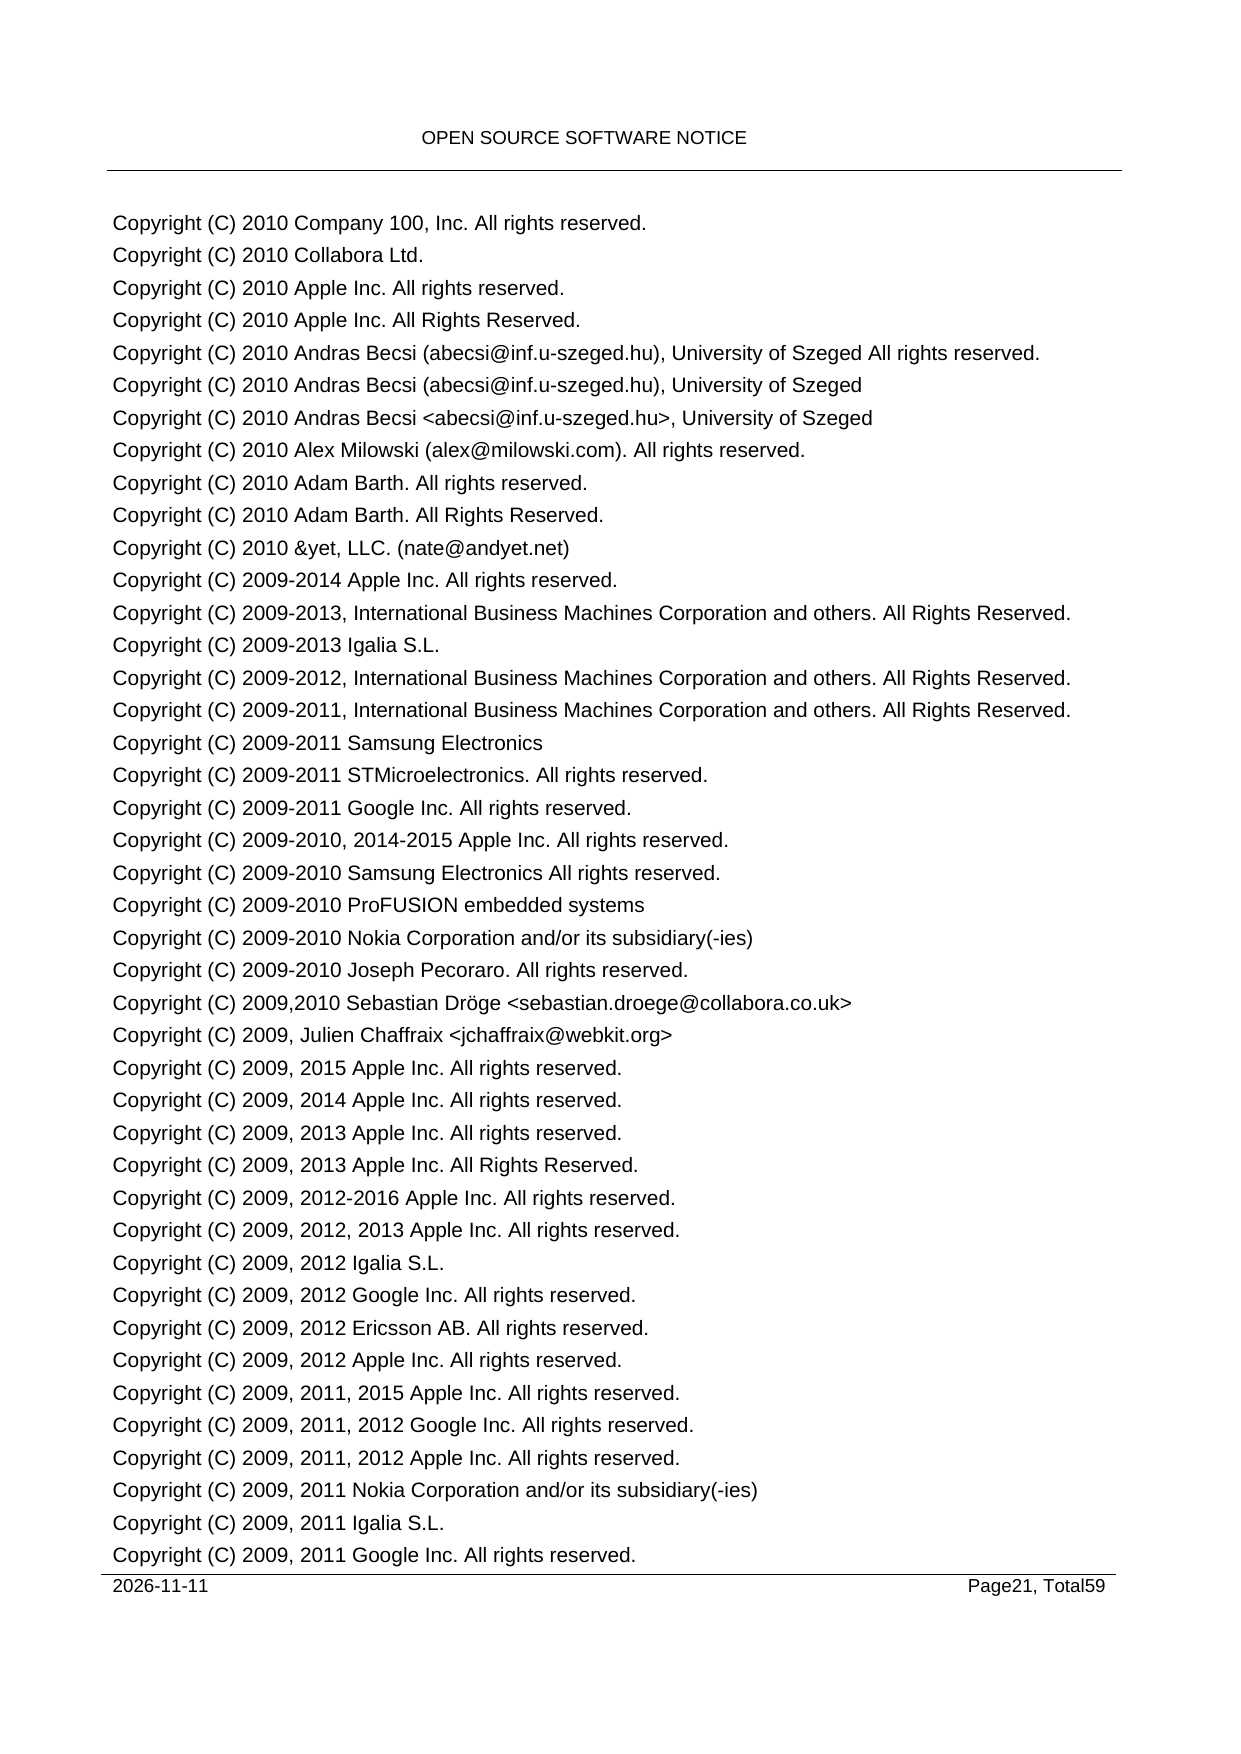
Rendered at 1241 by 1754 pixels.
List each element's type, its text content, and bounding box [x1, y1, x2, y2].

text Copyright (C) 2009, 2011, 2012 Apple Inc. All rights reserved. [112, 1441, 1128, 1474]
text Copyright (C) 2009-2010 Nokia Corporation and/or its subsidiary(-ies) [112, 921, 1128, 954]
text Copyright (C) 2009, 2011 Igalia S.L. [112, 1506, 1128, 1539]
text Copyright (C) 2009-2010 Joseph Pecoraro. All rights reserved. [112, 954, 1128, 986]
text Copyright (C) 2010 &yet, LLC. (nate@andyet.net) [112, 531, 1128, 564]
text Copyright (C) 2010 Collabora Ltd. [112, 239, 1128, 271]
text Copyright (C) 2009, 2013 Apple Inc. All rights reserved. [112, 1116, 1128, 1149]
text Copyright (C) 2009, 2011, 2012 Google Inc. All rights reserved. [112, 1409, 1128, 1441]
text Copyright (C) 2009, 2012, 2013 Apple Inc. All rights reserved. [112, 1214, 1128, 1246]
text Copyright (C) 2009-2012, International Business Machines Corporation and others. All Rights Reserved. [112, 661, 1128, 694]
text Copyright (C) 2010 Andras Becsi <abecsi@inf.u-szeged.hu>, University of Szeged [112, 401, 1128, 434]
text Copyright (C) 2010 Andras Becsi (abecsi@inf.u-szeged.hu), University of Szeged All rights reserved. [112, 336, 1128, 369]
text Copyright (C) 2009-2013 Igalia S.L. [112, 629, 1128, 661]
text Copyright (C) 2009, 2012 Ericsson AB. All rights reserved. [112, 1311, 1128, 1344]
text Copyright (C) 2009, 2011 Google Inc. All rights reserved. [112, 1539, 1128, 1571]
text Copyright (C) 2009-2011 Google Inc. All rights reserved. [112, 791, 1128, 824]
text Copyright (C) 2010 Company 100, Inc. All rights reserved. [112, 206, 1128, 239]
text Copyright (C) 2009, 2012 Apple Inc. All rights reserved. [112, 1344, 1128, 1376]
text Copyright (C) 2009, 2012 Igalia S.L. [112, 1246, 1128, 1279]
text Copyright (C) 2009, 2015 Apple Inc. All rights reserved. [112, 1051, 1128, 1084]
text Copyright (C) 2009-2010 ProFUSION embedded systems [112, 889, 1128, 921]
text Copyright (C) 2010 Apple Inc. All rights reserved. [112, 271, 1128, 304]
text Copyright (C) 2009-2010, 2014-2015 Apple Inc. All rights reserved. [112, 824, 1128, 856]
text Copyright (C) 2009-2011 STMicroelectronics. All rights reserved. [112, 759, 1128, 791]
text Copyright (C) 2009-2011, International Business Machines Corporation and others. All Rights Reserved. [112, 694, 1128, 726]
text Copyright (C) 2009,2010 Sebastian Dröge <sebastian.droege@collabora.co.uk> [112, 986, 1128, 1019]
text Copyright (C) 2010 Adam Barth. All rights reserved. [112, 466, 1128, 499]
text Copyright (C) 2009-2014 Apple Inc. All rights reserved. [112, 564, 1128, 596]
text Copyright (C) 2009, 2013 Apple Inc. All Rights Reserved. [112, 1149, 1128, 1181]
text Copyright (C) 2009, 2011, 2015 Apple Inc. All rights reserved. [112, 1376, 1128, 1409]
text Copyright (C) 2009, 2011 Nokia Corporation and/or its subsidiary(-ies) [112, 1474, 1128, 1506]
text Copyright (C) 2009-2011 Samsung Electronics [112, 726, 1128, 759]
text Copyright (C) 2009, 2012-2016 Apple Inc. All rights reserved. [112, 1181, 1128, 1214]
text Copyright (C) 2010 Adam Barth. All Rights Reserved. [112, 499, 1128, 531]
text Copyright (C) 2009-2010 Samsung Electronics All rights reserved. [112, 856, 1128, 889]
text Copyright (C) 2009-2013, International Business Machines Corporation and others. All Rights Reserved. [112, 596, 1128, 629]
text Copyright (C) 2010 Andras Becsi (abecsi@inf.u-szeged.hu), University of Szeged [112, 369, 1128, 401]
text Copyright (C) 2010 Alex Milowski (alex@milowski.com). All rights reserved. [112, 434, 1128, 466]
text Copyright (C) 2010 Apple Inc. All Rights Reserved. [112, 304, 1128, 336]
text Copyright (C) 2009, 2014 Apple Inc. All rights reserved. [112, 1084, 1128, 1116]
text Copyright (C) 2009, Julien Chaffraix <jchaffraix@webkit.org> [112, 1019, 1128, 1051]
text Copyright (C) 2009, 2012 Google Inc. All rights reserved. [112, 1279, 1128, 1311]
